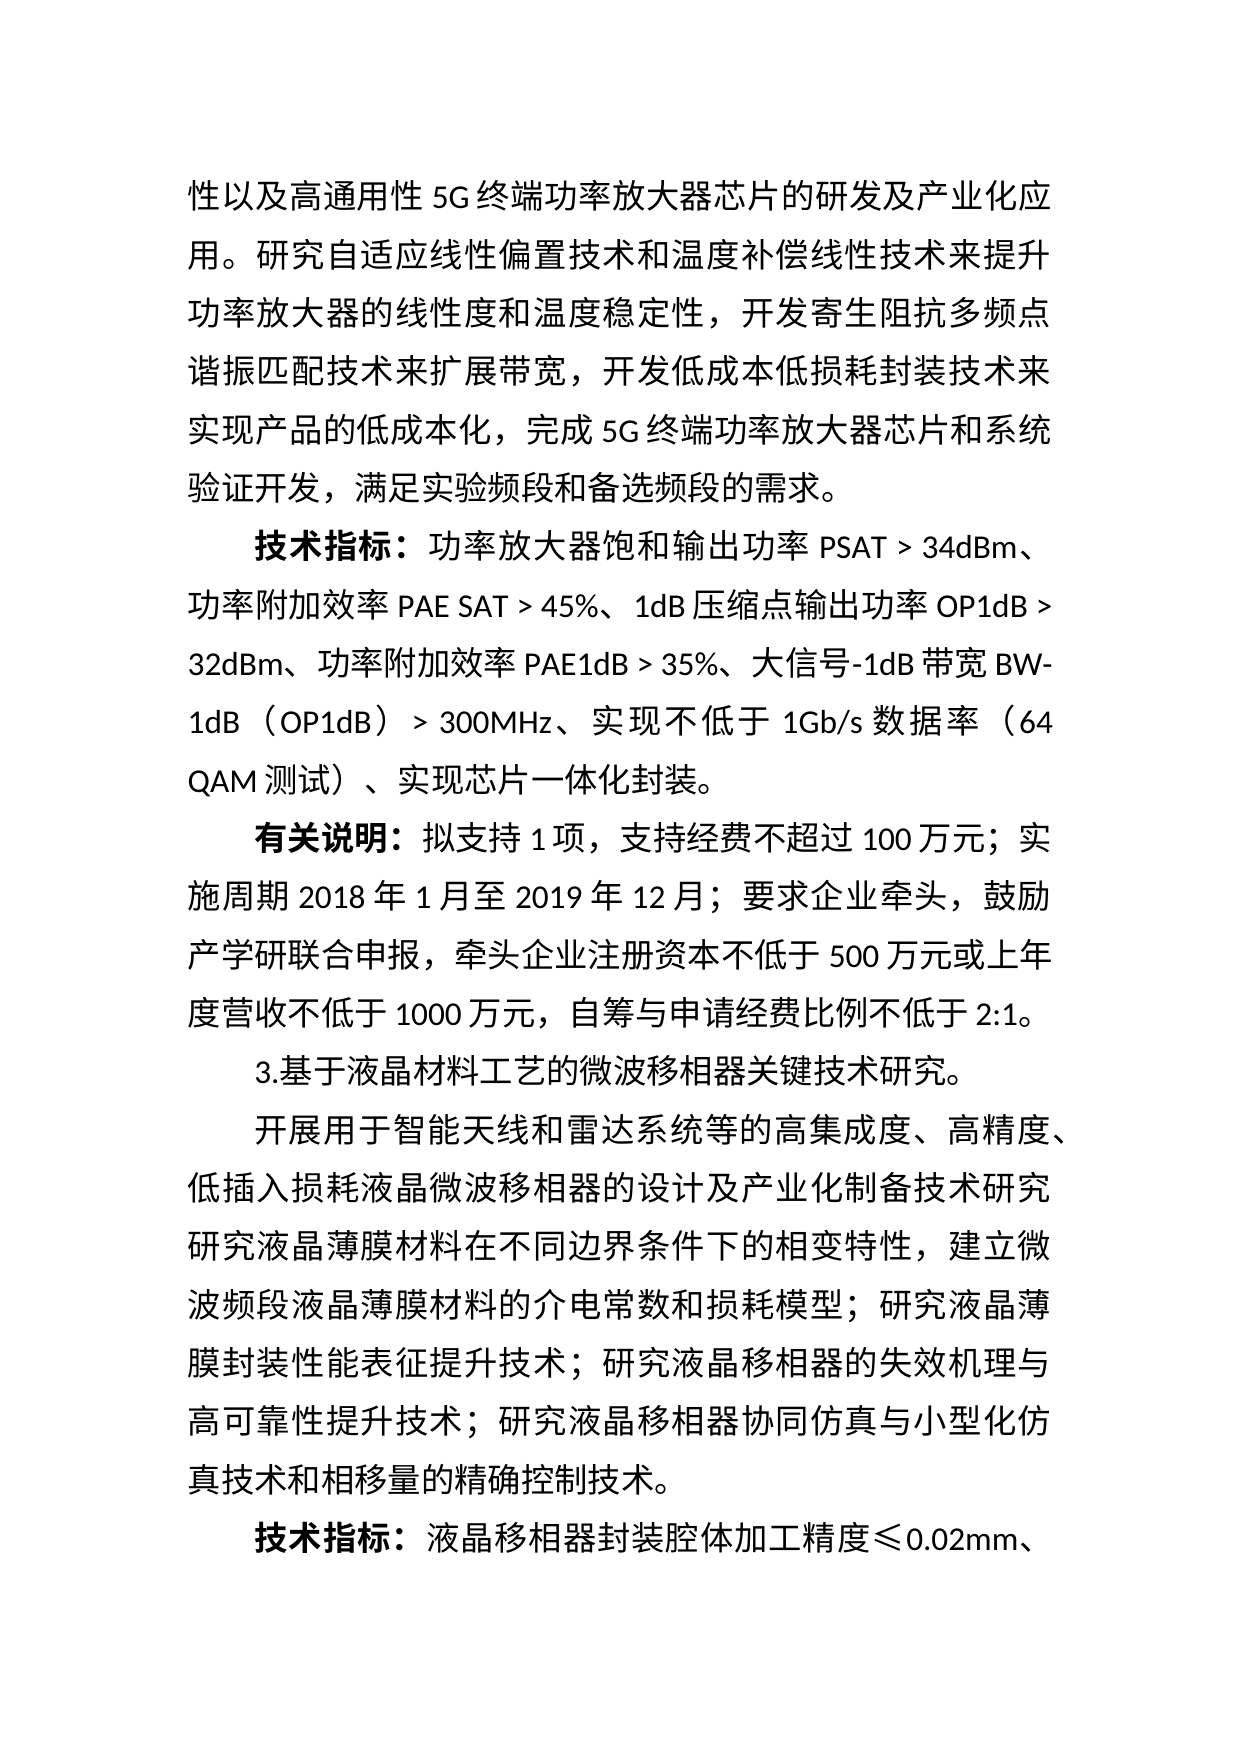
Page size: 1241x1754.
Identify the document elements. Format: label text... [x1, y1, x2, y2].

text 3.基于液晶材料工艺的微波移相器关键技术研究。 [187, 1037, 1053, 1095]
text 技术指标：功率放大器饱和输出功率PSAT > 34dBm、功率附加效率PAE SAT > 45%、1dB压缩点输出功率OP1dB > 32dBm、功率附加效率PAE1dB > 35%、大信号-1dB带宽BW-1dB（OP1dB）> 300MHz、实现不低于1Gb/s数据率（64 QAM测试）、实现芯片一体化封装。 [187, 512, 1053, 804]
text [187, 1504, 1053, 1562]
text 开展用于智能天线和雷达系统等的高集成度、高精度、低插入损耗液晶微波移相器的设计及产业化制备技术研究。研究液晶薄膜材料在不同边界条件下的相变特性，建立微波频段液晶薄膜材料的介电常数和损耗模型；研究液晶薄膜封装性能表征提升技术；研究液晶移相器的失效机理与高可靠性提升技术；研究液晶移相器协同仿真与小型化仿真技术和相移量的精确控制技术。 [187, 1095, 1053, 1504]
text 有关说明：拟支持1项，支持经费不超过100万元；实施周期2018年1月至2019年12月；要求企业牵头，鼓励产学研联合申报，牵头企业注册资本不低于500万元或上年度营收不低于1000万元，自筹与申请经费比例不低于2:1。 [187, 804, 1053, 1037]
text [187, 162, 1053, 512]
